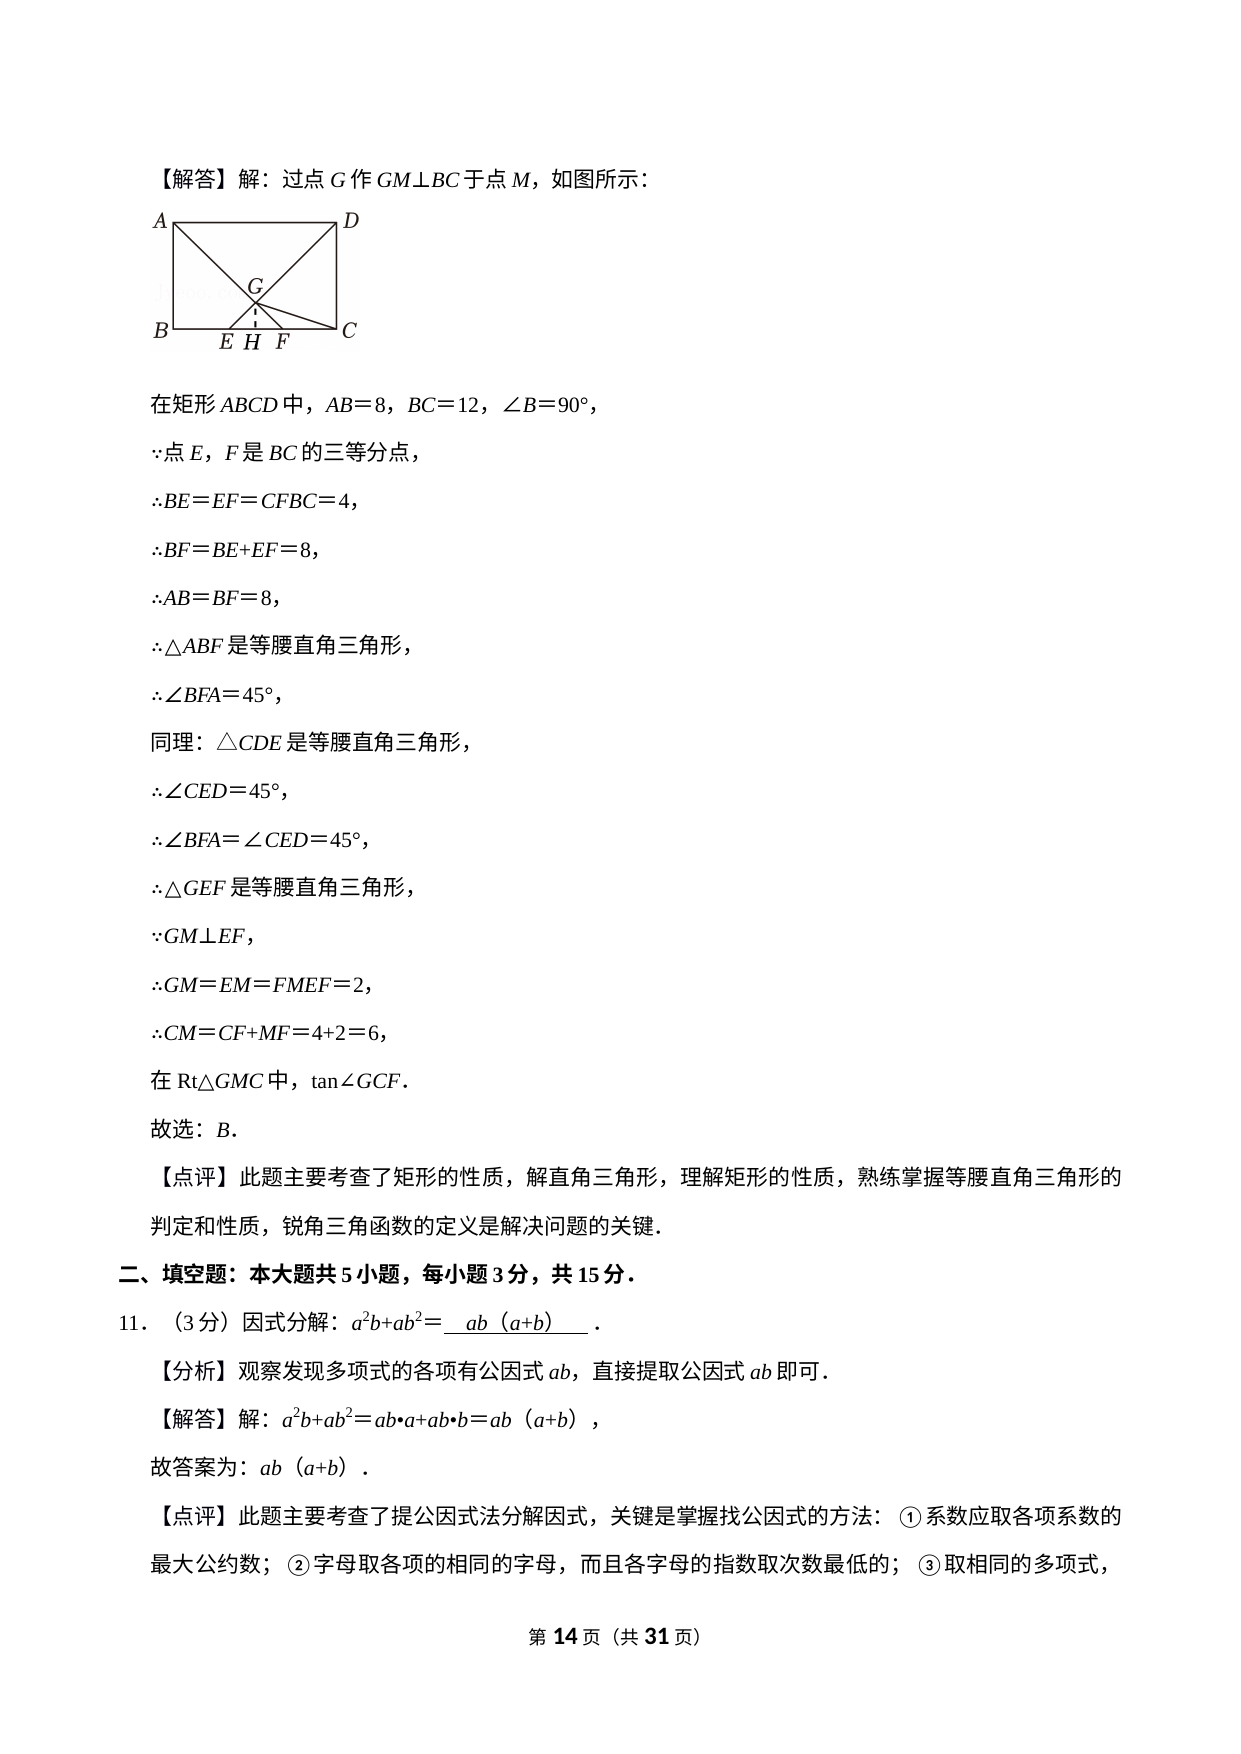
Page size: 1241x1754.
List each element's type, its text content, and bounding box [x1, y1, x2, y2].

text ∵GM⊥EF， [151, 918, 1122, 950]
text 在矩形ABCD中，AB＝8，BC＝12，∠B＝90°， [151, 386, 1122, 419]
text 故答案为：ab（a+b）． [151, 1450, 1122, 1482]
text ∴BF＝BE+EF＝8， [151, 531, 1122, 564]
text ∴∠CED＝45°， [151, 773, 1122, 805]
text 在Rt△GMC中，tan∠GCF． [151, 1063, 1122, 1095]
text 【点评】此题主要考查了矩形的性质，解直角三角形，理解矩形的性质，熟练掌握等腰直角三角形的判定和性质，锐角三角函数的定义是解决问题的关键． [151, 1159, 1122, 1241]
text ∴△ABF是等腰直角三角形， [151, 628, 1122, 660]
text 【分析】观察发现多项式的各项有公因式ab，直接提取公因式ab即可． [151, 1353, 1122, 1386]
text 故选：B． [151, 1111, 1122, 1144]
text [151, 1498, 1122, 1579]
text ∴AB＝BF＝8， [151, 579, 1122, 612]
text ∴BE＝EF＝CFBC＝4， [151, 483, 1122, 515]
text 二、填空题：本大题共5小题，每小题3分，共15分． [118, 1257, 1122, 1289]
text 11．（3分）因式分解：a2b+ab2＝ ab（a+b） ． [118, 1305, 1122, 1337]
text ∴GM＝EM＝FMEF＝2， [151, 966, 1122, 999]
text ∴△GEF是等腰直角三角形， [151, 869, 1122, 902]
text ∴∠BFA＝∠CED＝45°， [151, 821, 1122, 854]
text 同理：△CDE是等腰直角三角形， [151, 724, 1122, 757]
text ∴∠BFA＝45°， [151, 676, 1122, 709]
text 【解答】解：过点G作GM⊥BC于点M，如图所示： [151, 162, 1122, 194]
text 【解答】解：a2b+ab2＝ab•a+ab•b＝ab（a+b）， [151, 1402, 1122, 1434]
text ∴CM＝CF+MF＝4+2＝6， [151, 1014, 1122, 1047]
text ∵点E，F是BC的三等分点， [151, 434, 1122, 467]
